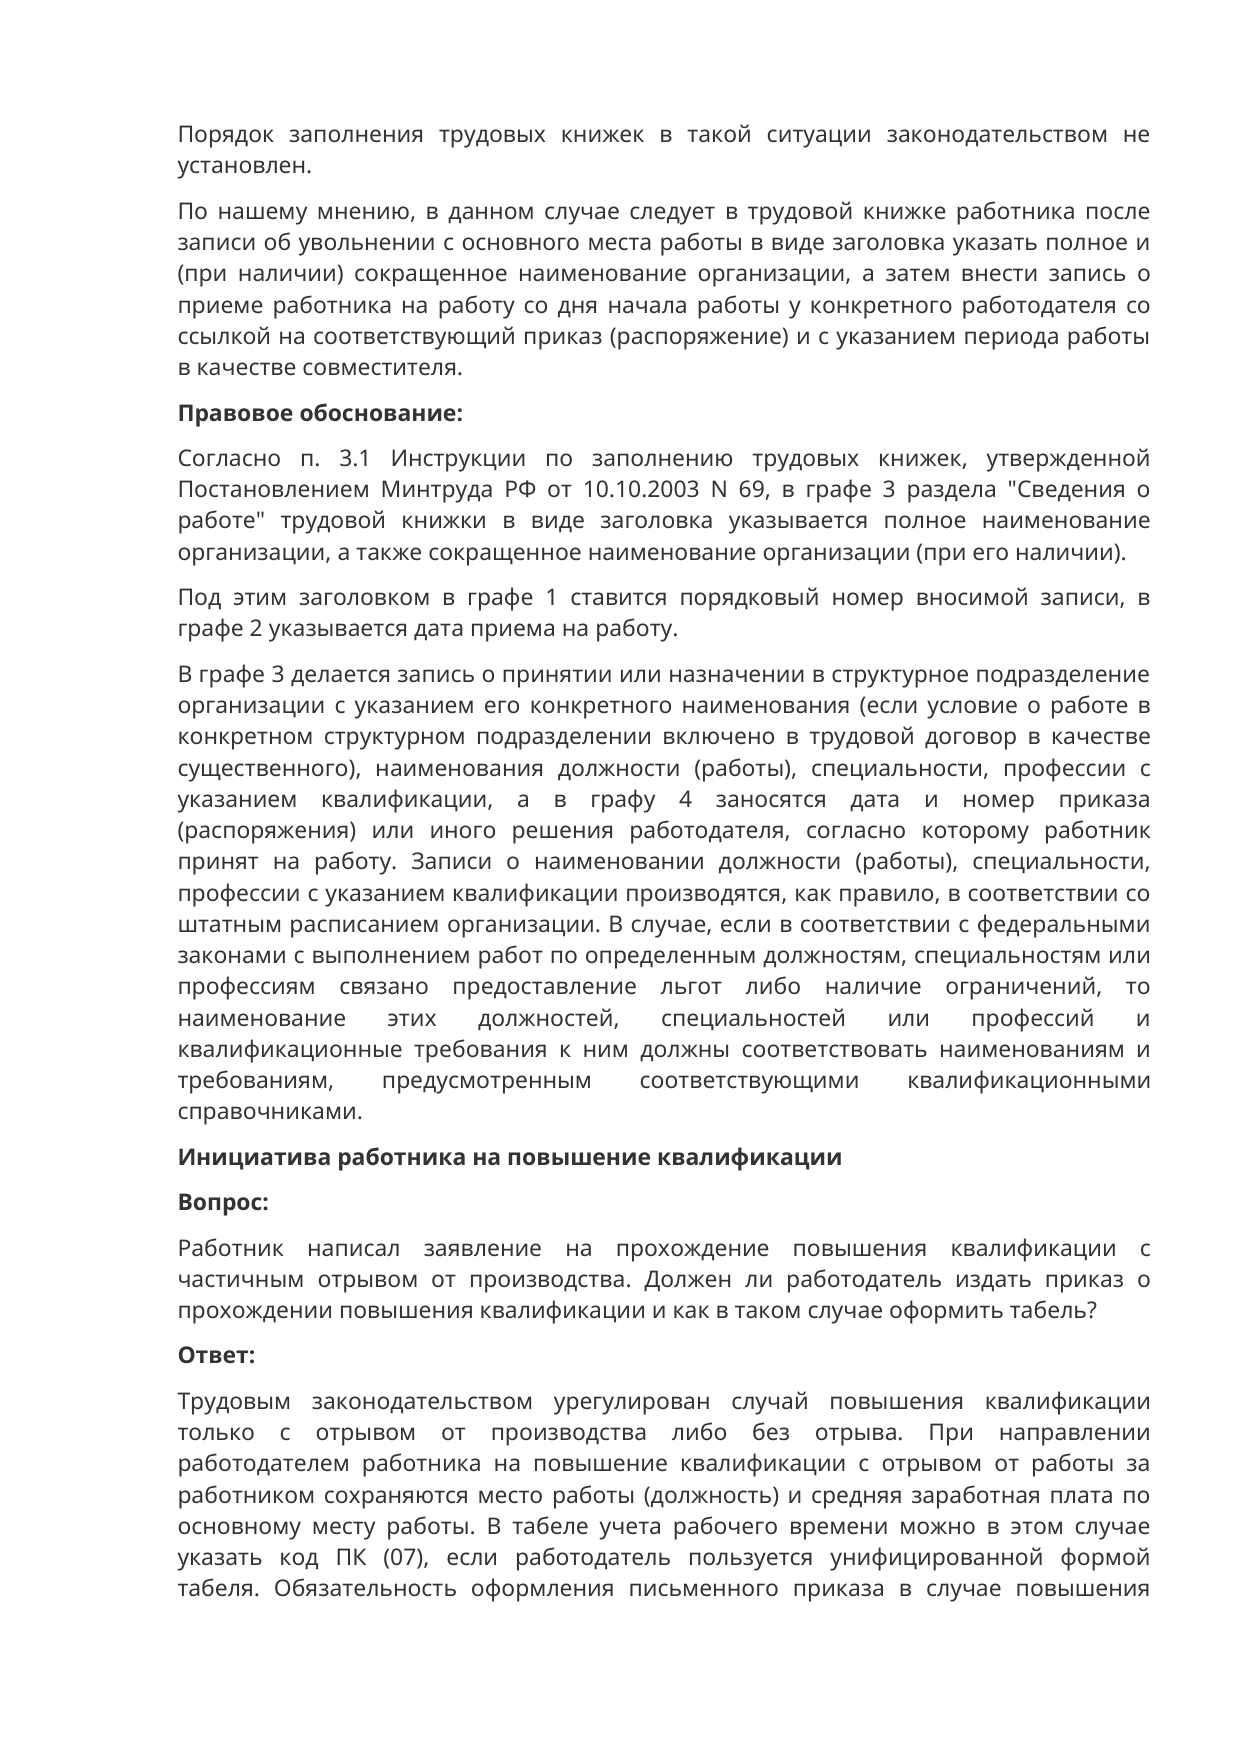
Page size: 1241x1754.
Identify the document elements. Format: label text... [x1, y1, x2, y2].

text По нашему мнению, в данном случае следует в трудовой книжке работника после записи об увольнении с основного места работы в виде заголовка указать полное и (при наличии) сокращенное наименование организации, а затем внести запись о приеме работника на работу со дня начала работы у конкретного работодателя со ссылкой на соответствующий приказ (распоряжение) и с указанием периода работы в качестве совместителя. [177, 195, 1152, 382]
text Вопрос: [177, 1186, 1152, 1217]
text Порядок заполнения трудовых книжек в такой ситуации законодательством не установлен. [177, 118, 1152, 181]
text Ответ: [177, 1339, 1152, 1371]
text Правовое обоснование: [177, 396, 1152, 428]
text Работник написал заявление на прохождение повышения квалификации с частичным отрывом от производства. Должен ли работодатель издать приказ о прохождении повышения квалификации и как в таком случае оформить табель? [177, 1231, 1152, 1325]
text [177, 1385, 1152, 1603]
text Согласно п. 3.1 Инструкции по заполнению трудовых книжек, утвержденной Постановлением Минтруда РФ от 10.10.2003 N 69, в графе 3 раздела "Сведения о работе" трудовой книжки в виде заголовка указывается полное наименование организации, а также сокращенное наименование организации (при его наличии). [177, 442, 1152, 567]
text Инициатива работника на повышение квалификации [177, 1141, 1152, 1172]
text В графе 3 делается запись о принятии или назначении в структурное подразделение организации с указанием его конкретного наименования (если условие о работе в конкретном структурном подразделении включено в трудовой договор в качестве существенного), наименования должности (работы), специальности, профессии с указанием квалификации, а в графу 4 заносятся дата и номер приказа (распоряжения) или иного решения работодателя, согласно которому работник принят на работу. Записи о наименовании должности (работы), специальности, профессии с указанием квалификации производятся, как правило, в соответствии со штатным расписанием организации. В случае, если в соответствии с федеральными законами с выполнением работ по определенным должностям, специальностям или профессиям связано предоставление льгот либо наличие ограничений, то наименование этих должностей, специальностей или профессий и квалификационные требования к ним должны соответствовать наименованиям и требованиям, предусмотренным соответствующими квалификационными справочниками. [177, 658, 1152, 1126]
text Под этим заголовком в графе 1 ставится порядковый номер вносимой записи, в графе 2 указывается дата приема на работу. [177, 581, 1152, 643]
